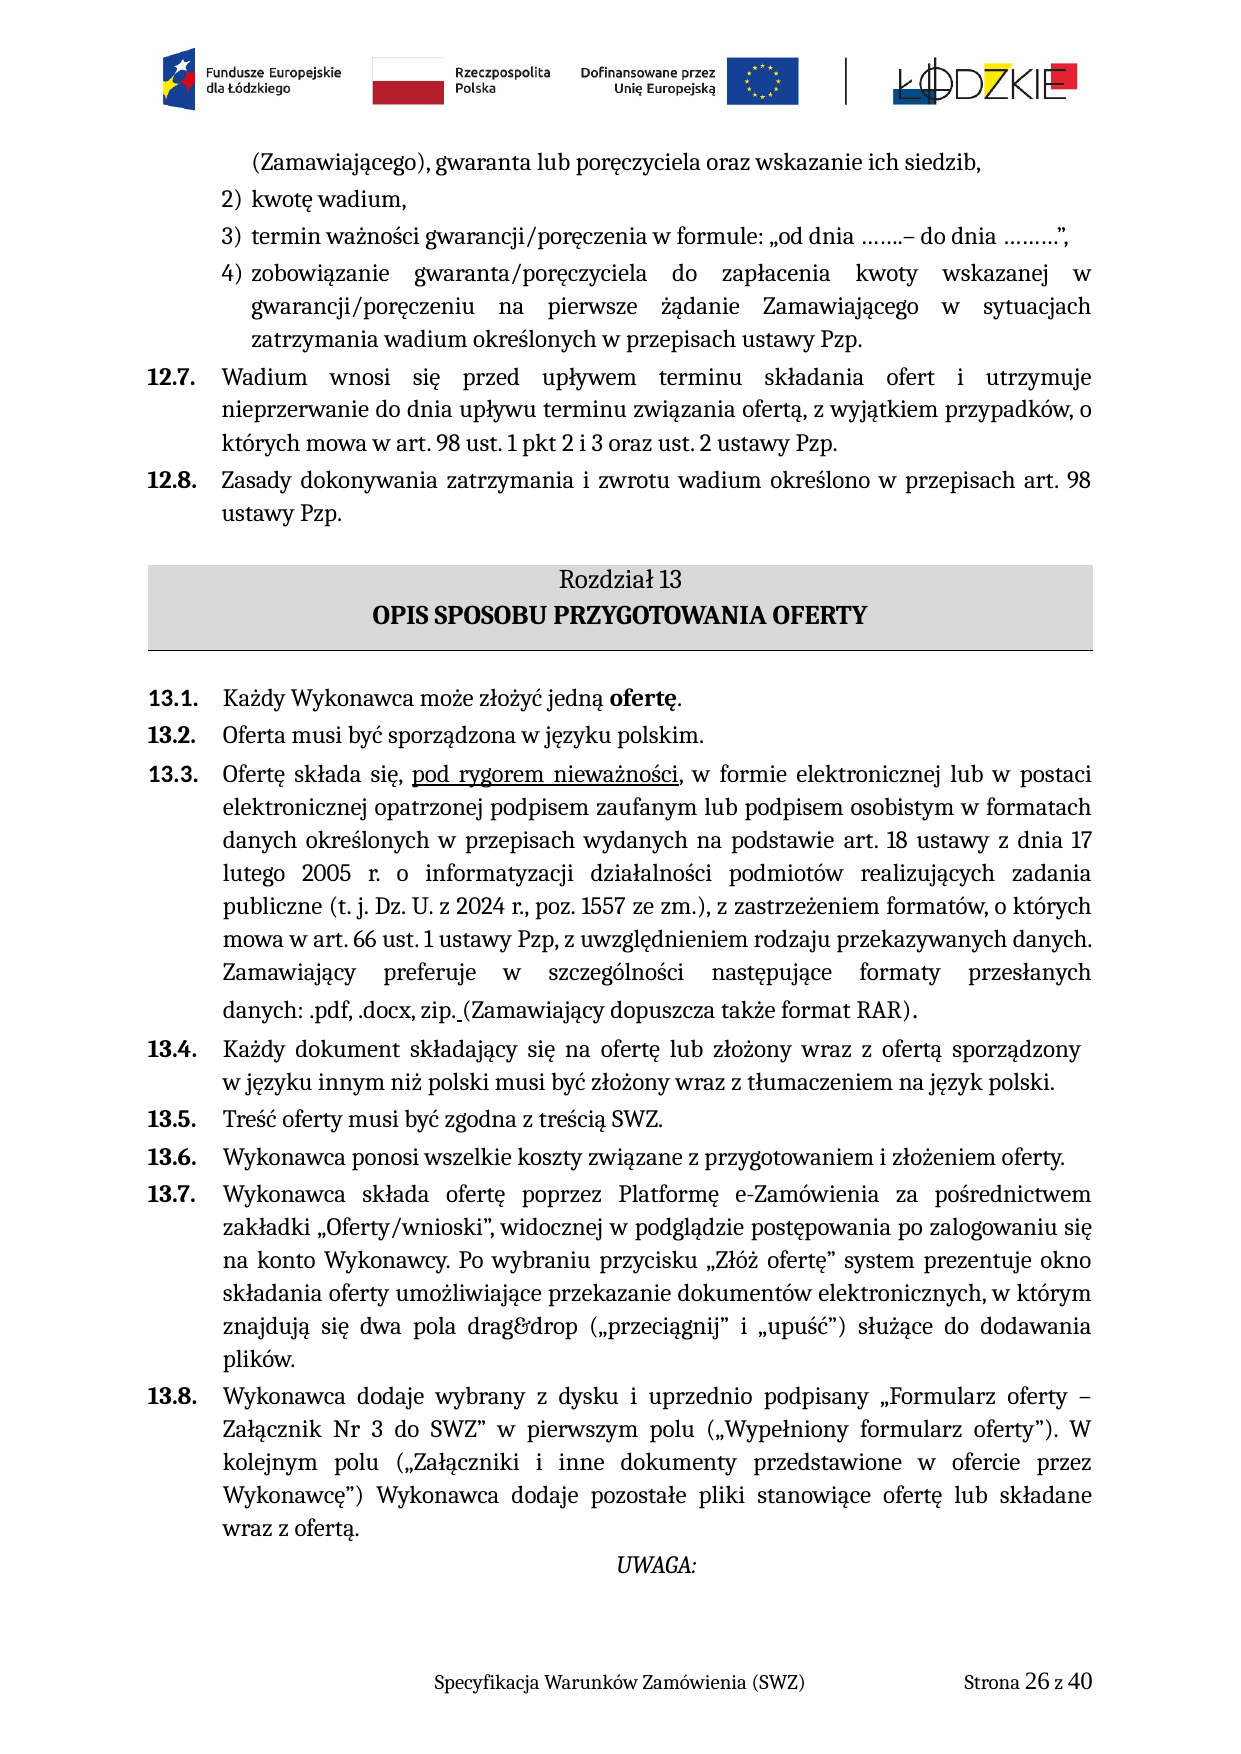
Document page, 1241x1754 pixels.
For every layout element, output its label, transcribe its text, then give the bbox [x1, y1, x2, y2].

list Ofertę składa się, pod rygorem nieważności, w formie elektronicznej lub w postaci elektronicznej opatrzonej podpisem zaufanym lub podpisem osobistym w formatach danych określonych w przepisach wydanych na podstawie art. 18 ustawy z dnia 17 lutego 2005 r. o informatyzacji działalności podmiotów realizujących zadania publiczne (t. j. Dz. U. z 2024 r., poz. 1557 ze zm.), z zastrzeżeniem formatów, o których mowa w art. 66 ust. 1 ustawy Pzp, z uwzględnieniem rodzaju przekazywanych danych. Zamawiający preferuje w szczególności następujące formaty przesłanych danych: .pdf, .docx, zip. (Zamawiający dopuszcza także format RAR). [148, 758, 1093, 1026]
list Każdy dokument składający się na ofertę lub złożony wraz z ofertą sporządzony w języku innym niż polski musi być złożony wraz z tłumaczeniem na język polski. [148, 1035, 1093, 1097]
table_header Rozdział 13 OPIS SPOSOBU PRZYGOTOWANIA OFERTY [148, 565, 1093, 650]
list Wykonawca ponosi wszelkie koszty związane z przygotowaniem i złożeniem oferty. [148, 1143, 1093, 1171]
list kwotę wadium, [221, 185, 1093, 213]
list termin ważności gwarancji/poręczenia w formule: „od dnia …….– do dnia ………”, [221, 222, 1093, 251]
list Wykonawca składa ofertę poprzez Platformę e-Zamówienia za pośrednictwem zakładki „Oferty/wnioski”, widocznej w podglądzie postępowania po zalogowaniu się na konto Wykonawcy. Po wybraniu przycisku „Złóż ofertę” system prezentuje okno składania oferty umożliwiające przekazanie dokumentów elektronicznych, w którym znajdują się dwa pola drag&drop („przeciągnij” i „upuść”) służące do dodawania plików. [148, 1180, 1093, 1374]
list zobowiązanie gwaranta/poręczyciela do zapłacenia kwoty wskazanej w gwarancji/poręczeniu na pierwsze żądanie Zamawiającego w sytuacjach zatrzymania wadium określonych w przepisach ustawy Pzp. [221, 259, 1093, 354]
list UWAGA: [223, 1551, 1093, 1580]
list Wykonawca dodaje wybrany z dysku i uprzednio podpisany „Formularz oferty – Załącznik Nr 3 do SWZ” w pierwszym polu („Wypełniony formularz oferty”). W kolejnym polu („Załączniki i inne dokumenty przedstawione w ofercie przez Wykonawcę”) Wykonawca dodaje pozostałe pliki stanowiące ofertę lub składane wraz z ofertą. [148, 1382, 1093, 1543]
list Treść oferty musi być zgodna z treścią SWZ. [148, 1105, 1093, 1134]
list Każdy Wykonawca może złożyć jedną ofertę. [148, 682, 1093, 712]
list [221, 148, 1093, 176]
list Zasady dokonywania zatrzymania i zwrotu wadium określono w przepisach art. 98 ustawy Pzp. [147, 466, 1093, 527]
list Oferta musi być sporządzona w języku polskim. [148, 721, 1093, 750]
list Wadium wnosi się przed upływem terminu składania ofert i utrzymuje nieprzerwanie do dnia upływu terminu związania ofertą, z wyjątkiem przypadków, o których mowa w art. 98 ust. 1 pkt 2 i 3 oraz ust. 2 ustawy Pzp. [147, 362, 1093, 457]
picture [147, 32, 1093, 126]
